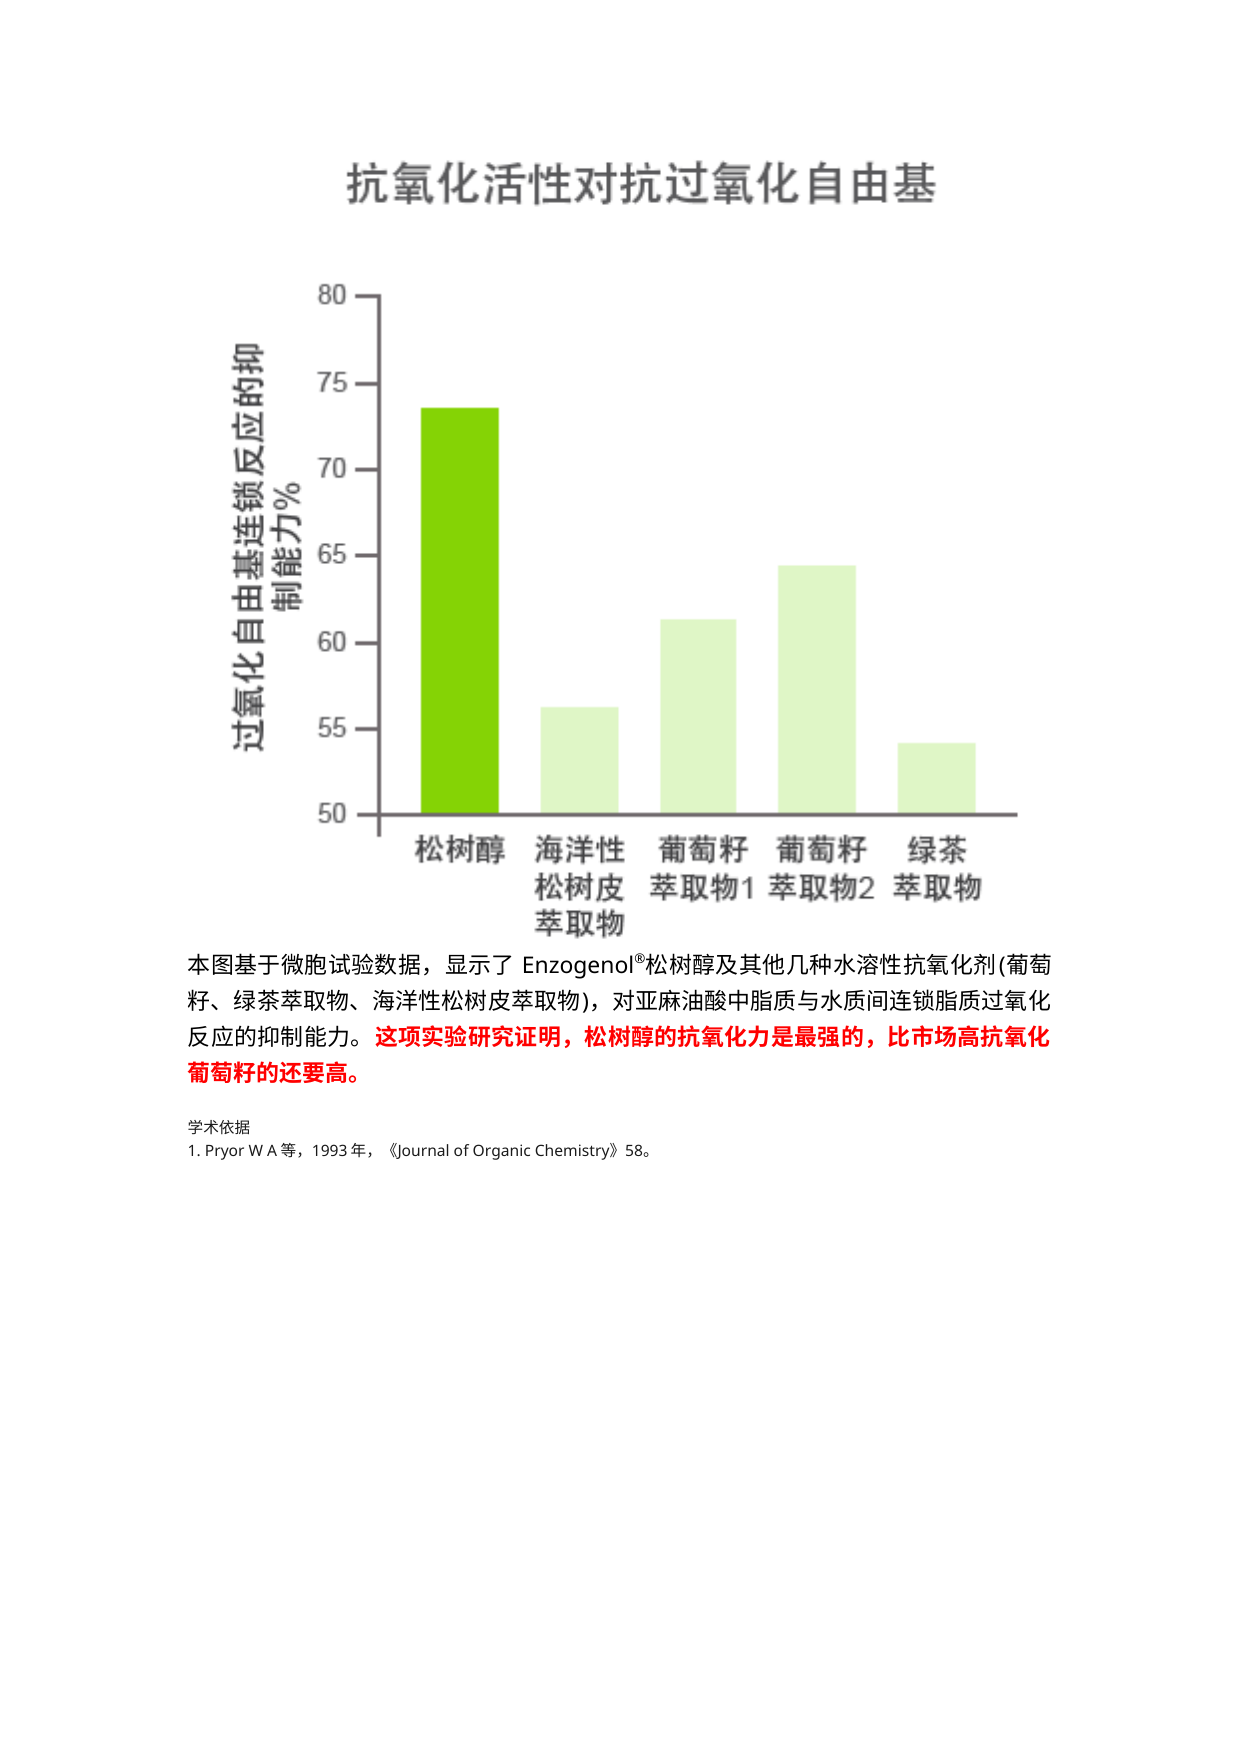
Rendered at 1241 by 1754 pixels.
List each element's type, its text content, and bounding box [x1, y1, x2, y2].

text 本图基于微胞试验数据，显示了Enzogenol®松树醇及其他几种水溶性抗氧化剂(葡萄籽、绿茶萃取物、海洋性松树皮萃取物)，对亚麻油酸中脂质与水质间连锁脂质过氧化反应的抑制能力。这项实验研究证明，松树醇的抗氧化力是最强的，比市场高抗氧化葡萄籽的还要高。 [187, 947, 1053, 1088]
picture [206, 150, 1034, 947]
text 1. Pryor W A等，1993年，《Journal of Organic Chemistry》58。 [187, 1138, 1053, 1161]
text 学术依据 [187, 1115, 1053, 1138]
